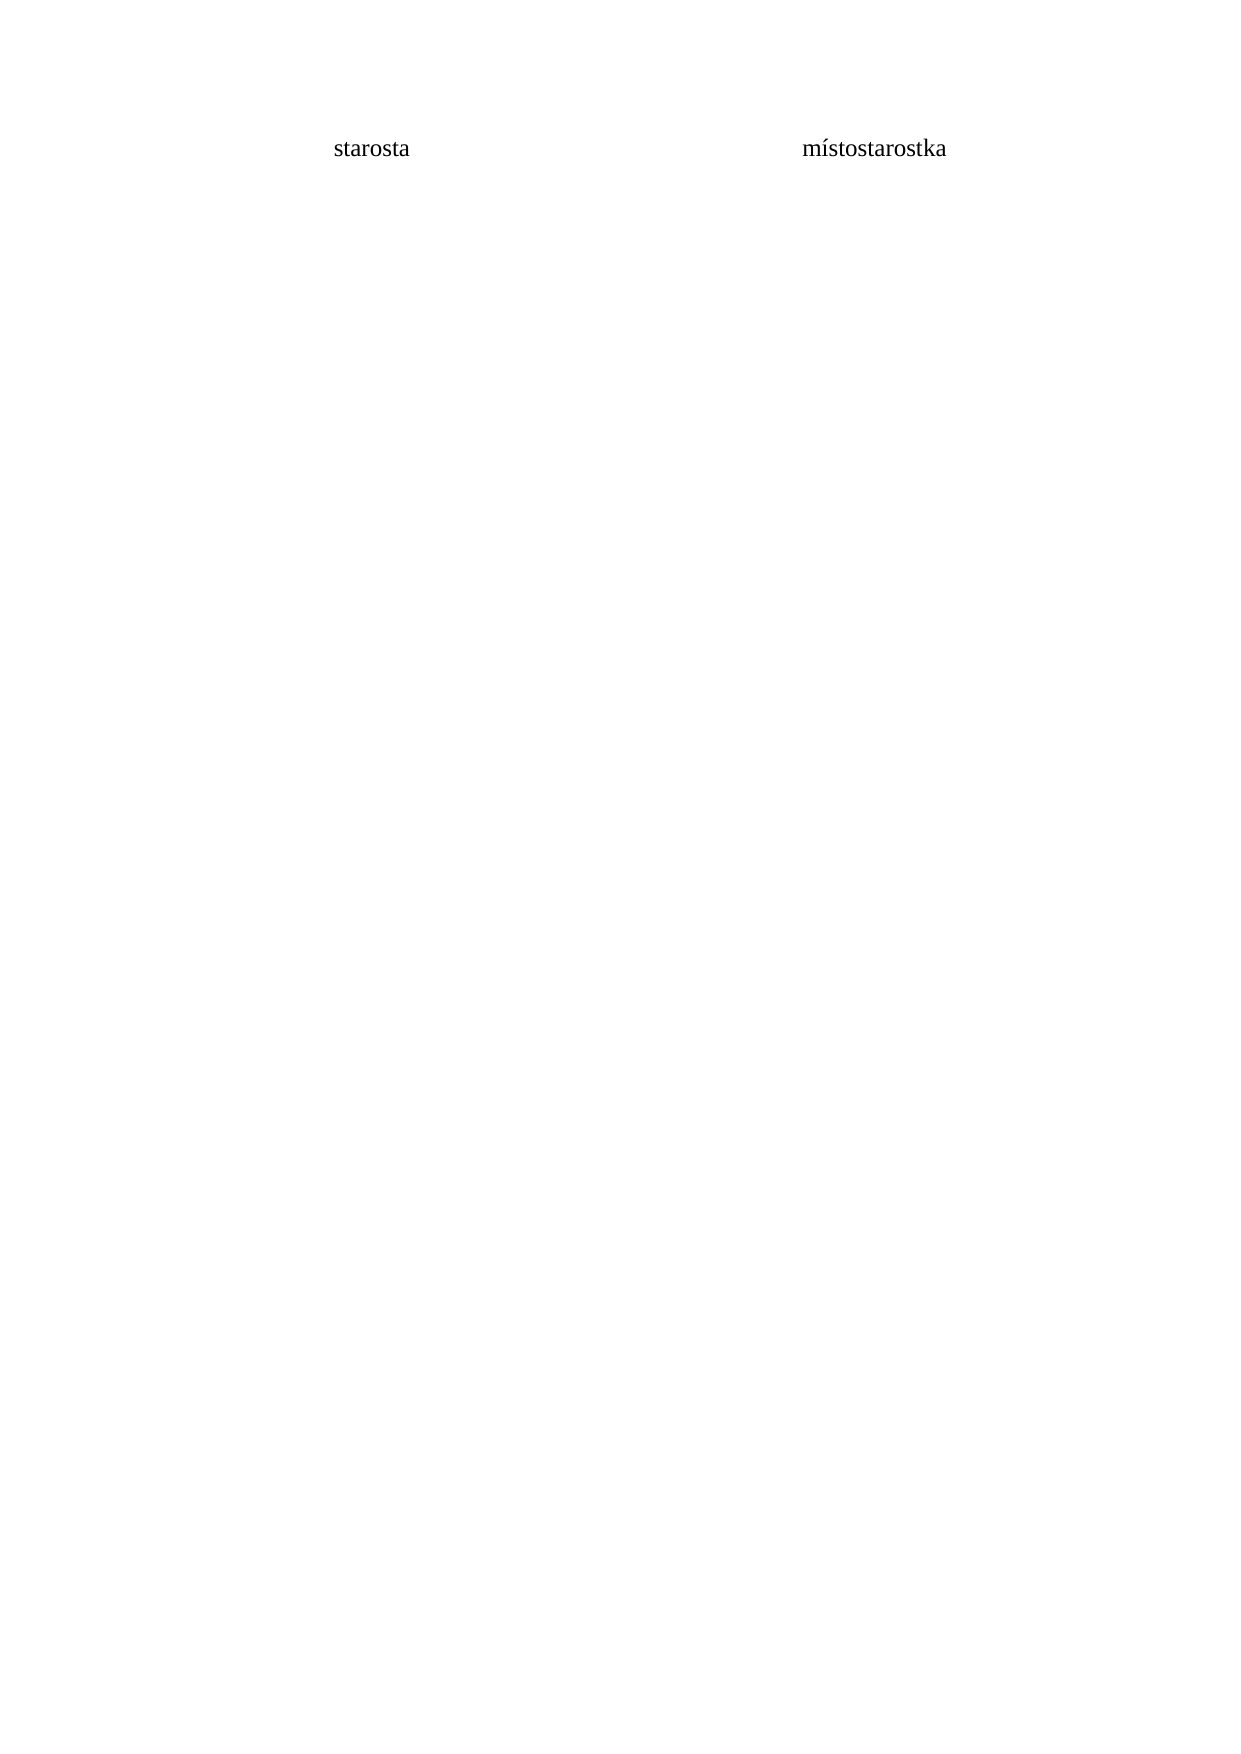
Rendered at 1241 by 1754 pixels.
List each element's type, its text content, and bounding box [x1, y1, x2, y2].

text starosta místostarostka [177, 133, 1093, 162]
